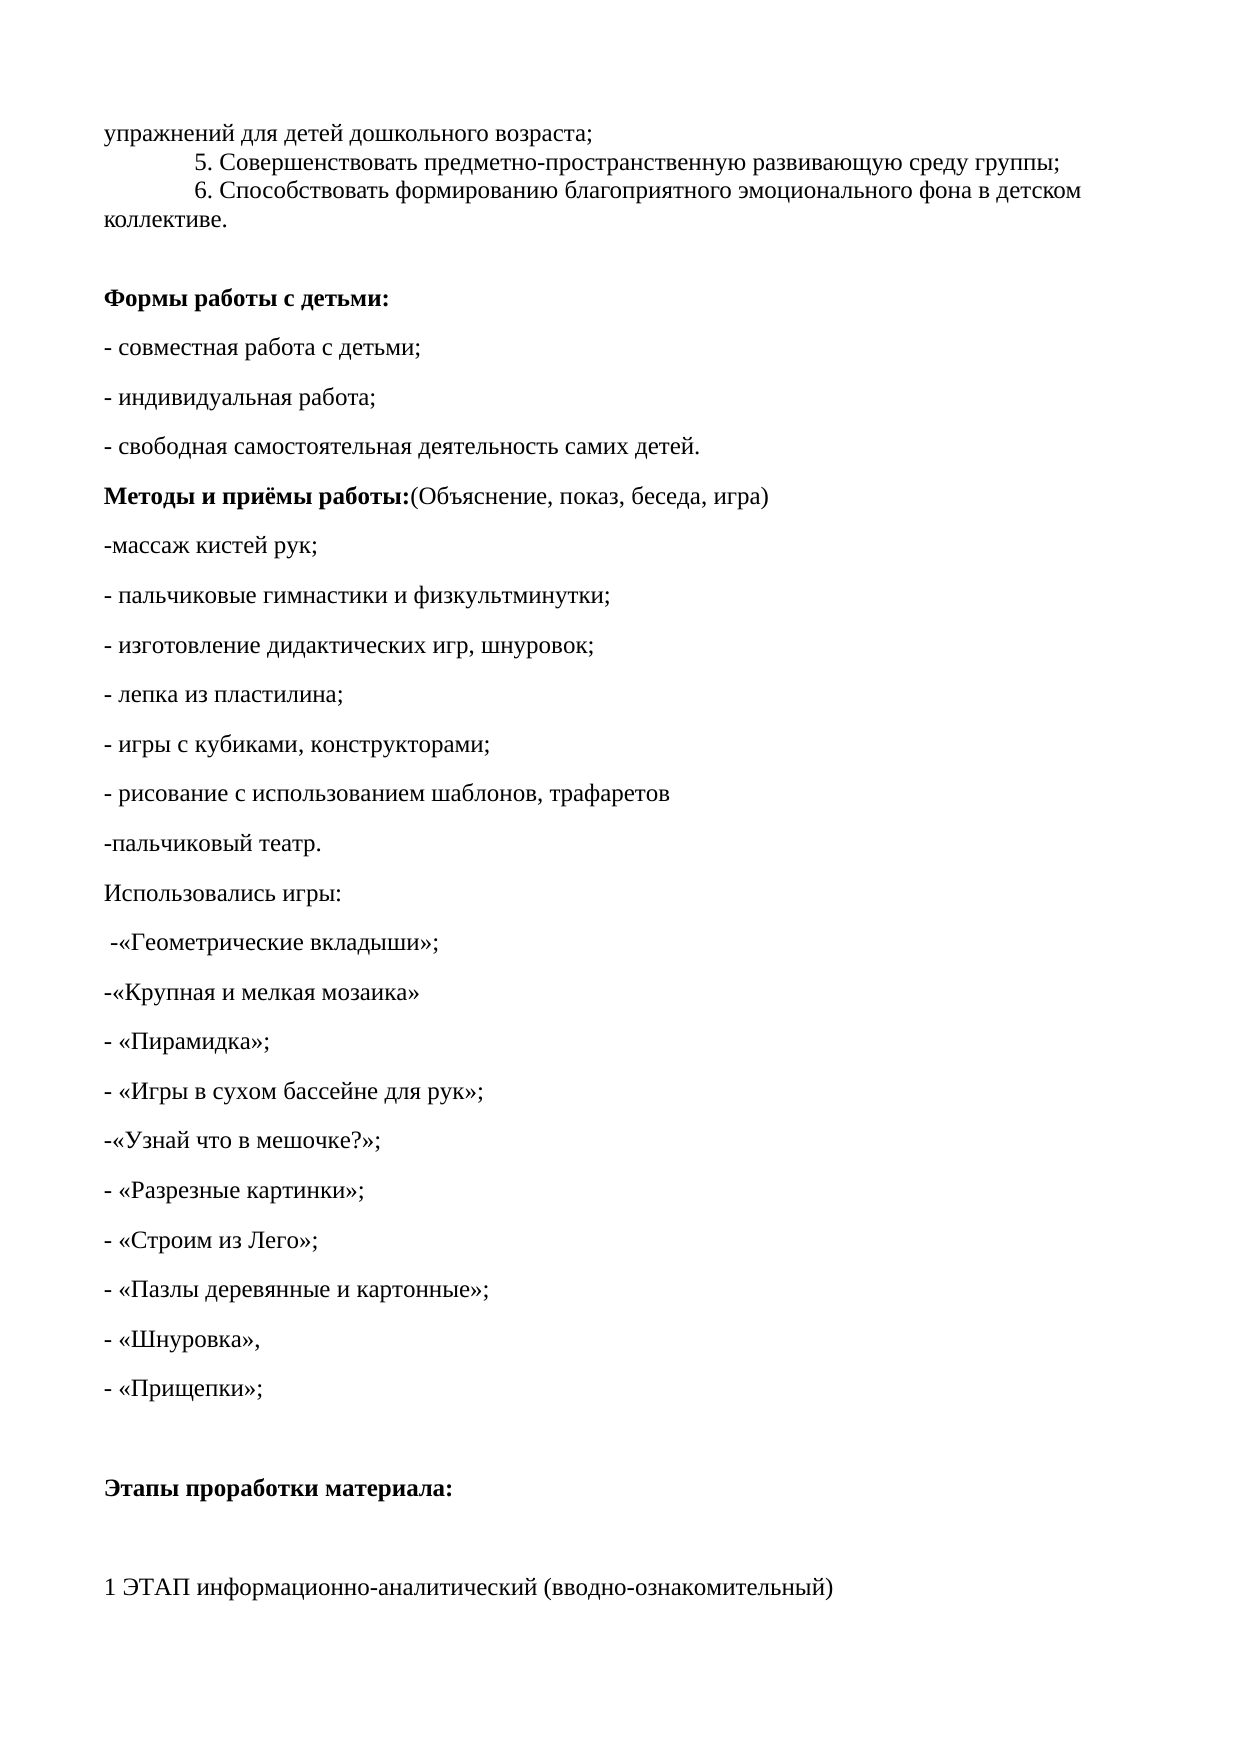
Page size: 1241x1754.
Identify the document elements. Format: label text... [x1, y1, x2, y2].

text - игры с кубиками, конструкторами; [103, 729, 1152, 758]
text - индивидуальная работа; [103, 382, 1152, 411]
text -массаж кистей рук; [103, 531, 1152, 559]
text - «Пирамидка»; [103, 1026, 1152, 1055]
text 1 ЭТАП информационно-аналитический (вводно-ознакомительный) [103, 1572, 1152, 1601]
text - рисование с использованием шаблонов, трафаретов [103, 778, 1152, 807]
text - свободная самостоятельная деятельность самих детей. [103, 431, 1152, 460]
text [103, 118, 1152, 147]
text - пальчиковые гимнастики и физкультминутки; [103, 580, 1152, 609]
text - совместная работа с детьми; [103, 332, 1152, 361]
text -«Геометрические вкладыши»; [103, 927, 1152, 956]
text 6. Способствовать формированию благоприятного эмоционального фона в детском коллективе. [103, 176, 1152, 233]
text Этапы проработки материала: [103, 1473, 1152, 1501]
text - «Игры в сухом бассейне для рук»; [103, 1076, 1152, 1105]
text - «Шнуровка», [103, 1324, 1152, 1353]
text - изготовление дидактических игр, шнуровок; [103, 630, 1152, 658]
text Формы работы с детьми: [103, 283, 1152, 311]
text - «Разрезные картинки»; [103, 1175, 1152, 1204]
text - «Прищепки»; [103, 1373, 1152, 1402]
text 5. Совершенствовать предметно-пространственную развивающую среду группы; [103, 147, 1152, 176]
text Использовались игры: [103, 878, 1152, 906]
text Методы и приёмы работы:(Объяснение, показ, беседа, игра) [103, 481, 1152, 510]
text -«Узнай что в мешочке?»; [103, 1126, 1152, 1154]
text - лепка из пластилина; [103, 679, 1152, 708]
text - «Пазлы деревянные и картонные»; [103, 1274, 1152, 1303]
text -пальчиковый театр. [103, 828, 1152, 857]
text -«Крупная и мелкая мозаика» [103, 977, 1152, 1006]
text - «Строим из Лего»; [103, 1225, 1152, 1253]
